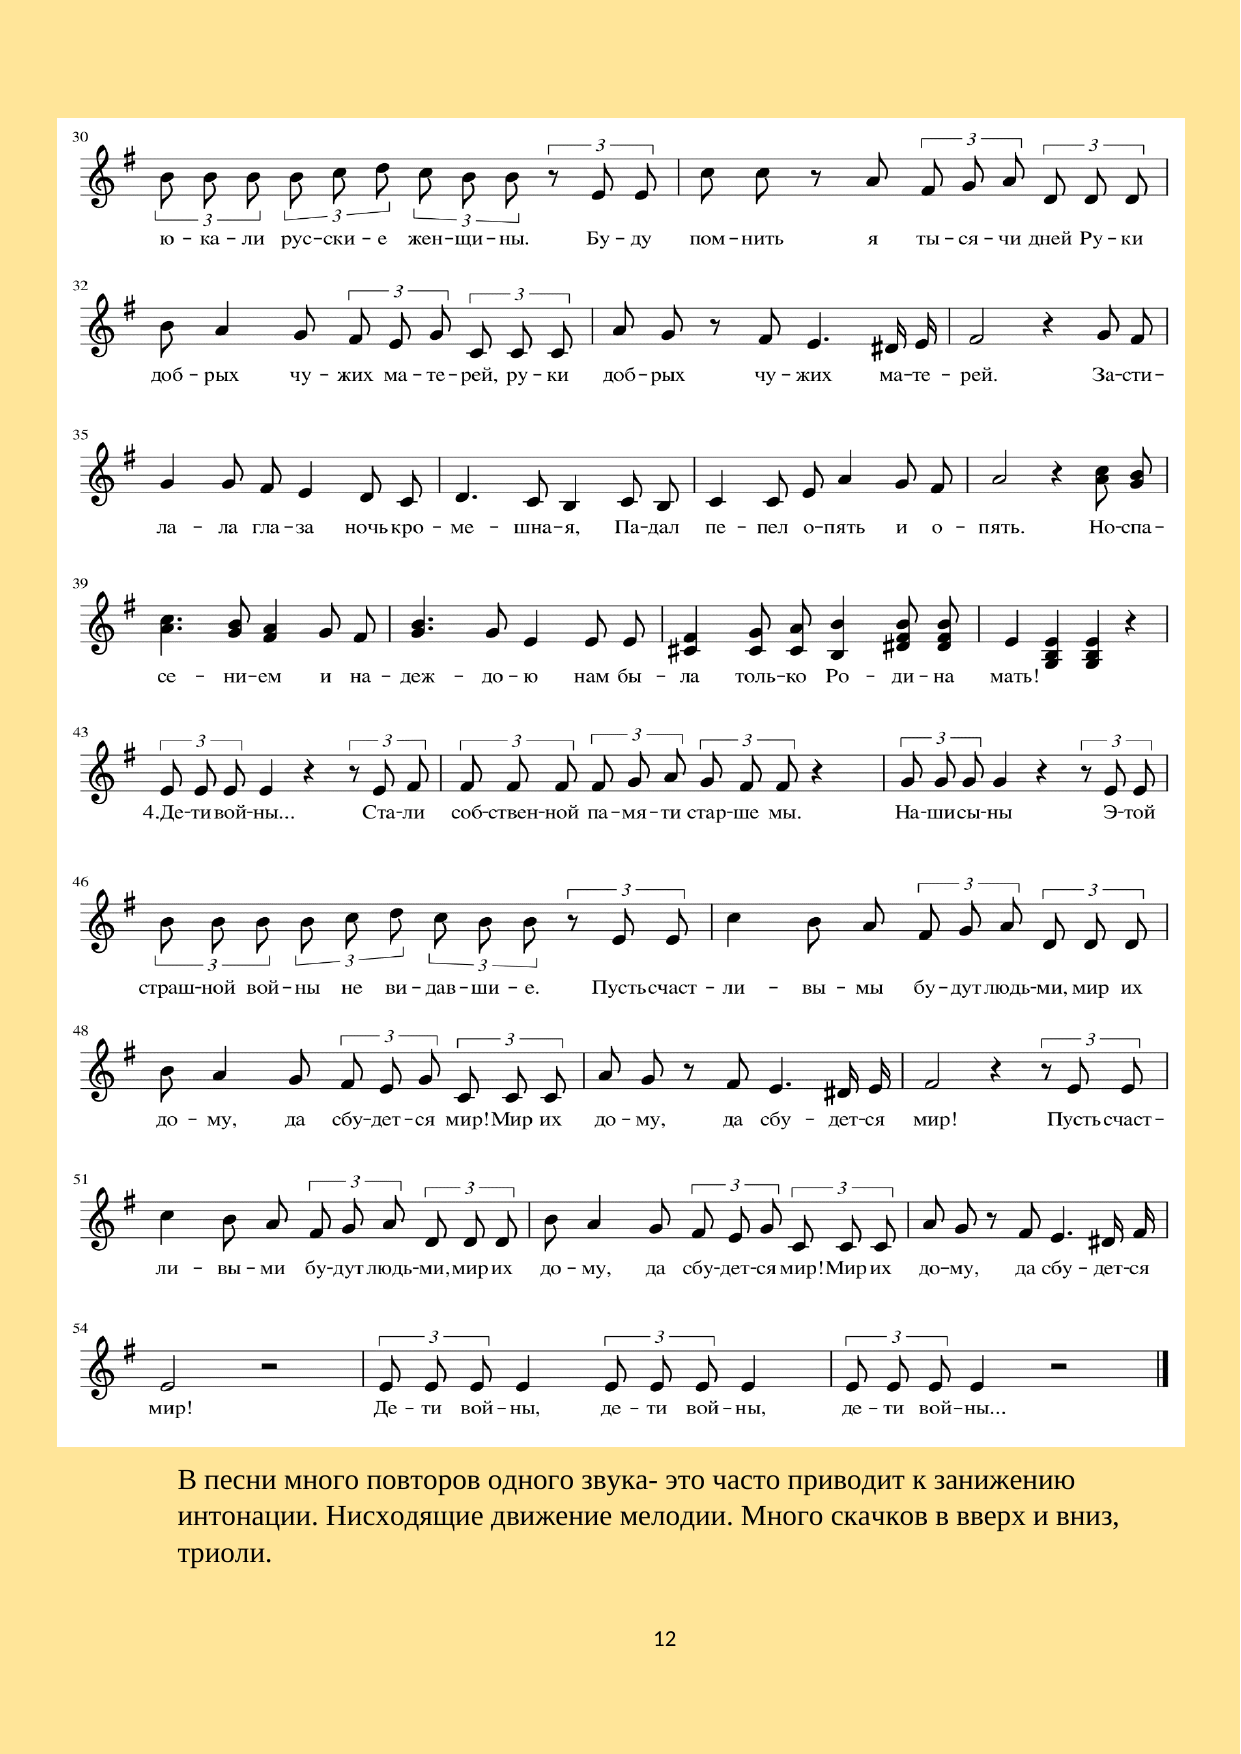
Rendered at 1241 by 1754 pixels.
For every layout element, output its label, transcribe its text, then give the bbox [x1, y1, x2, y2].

text В песни много повторов одного звука- это часто приводит к занижению интонации. Нисходящие движение мелодии. Много скачков в вверх и вниз, триоли. [177, 1446, 1152, 1568]
picture [57, 118, 1185, 1446]
